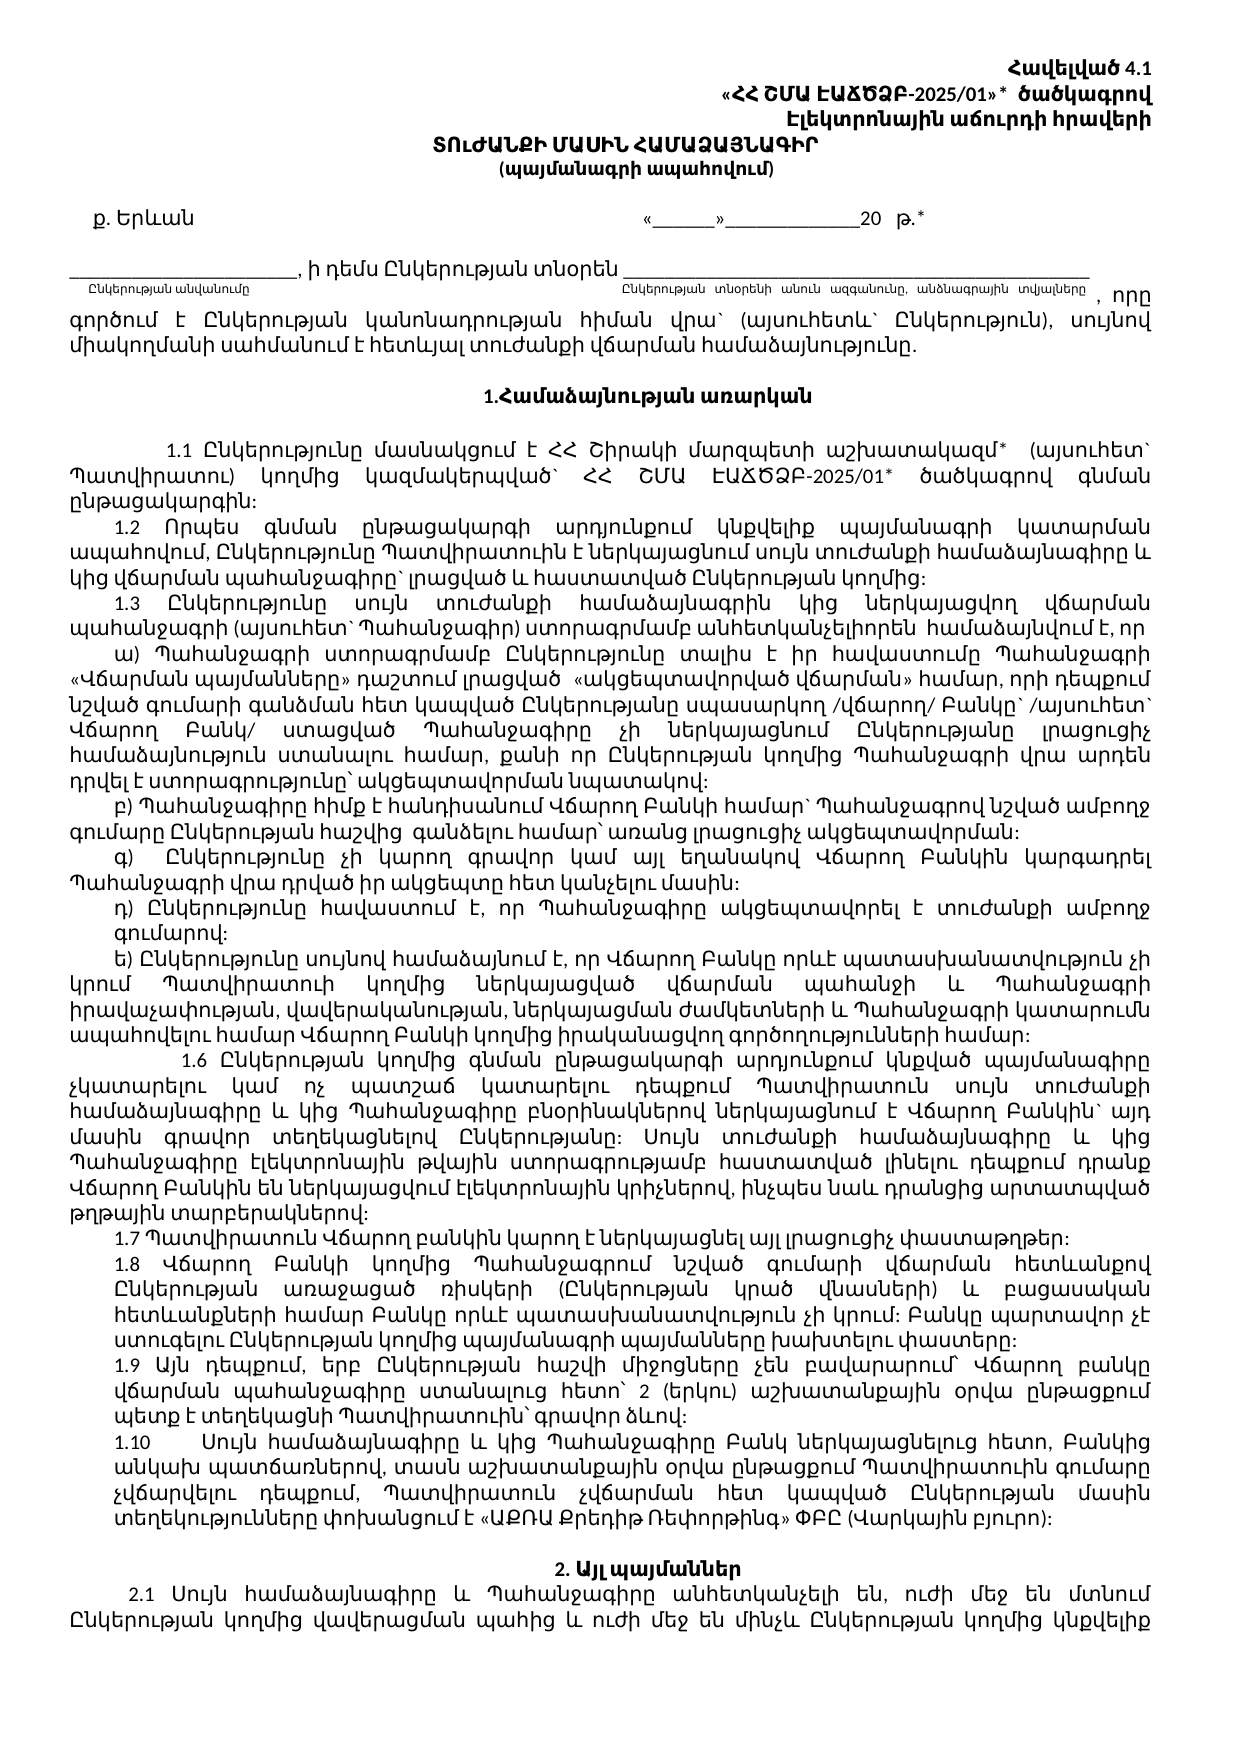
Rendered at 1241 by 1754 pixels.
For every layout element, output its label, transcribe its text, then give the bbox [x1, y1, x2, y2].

text 1.Համաձայնության առարկան [144, 383, 1152, 409]
text «ՀՀ ՇՄԱ ԷԱՃԾՁԲ-2025/01»* ծածկագրով [69, 81, 1152, 106]
text 2. Այլ պայմաններ [144, 1556, 1152, 1581]
text գ) Ընկերությունը չի կարող գրավոր կամ այլ եղանակով Վճարող Բանկին կարգադրել Պահանջագրի վրա դրված իր ակցեպտը հետ կանչելու մասին: [69, 844, 1152, 895]
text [69, 1581, 1152, 1632]
text բ) Պահանջագիրը հիմք է հանդիսանում Վճարող Բանկի համար` Պահանջագրով նշված ամբողջ գումարը Ընկերության հաշվից գանձելու համար՝ առանց լրացուցիչ ակցեպտավորման: [69, 793, 1152, 844]
text Ընկերության անվանումը Ընկերության տնօրենի անուն ազգանունը, անձնագրային տվյալները , որը գործում է Ընկերության կանոնադրության հիման վրա` (այսուհետև` Ընկերություն), սույնով միակողմանի սահմանում է հետևյալ տուժանքի վճարման համաձայնությունը. [69, 282, 1152, 358]
text ՏՈւԺԱՆՔԻ ՄԱՍԻՆ ՀԱՄԱՁԱՅՆԱԳԻՐ [69, 132, 1152, 157]
text 1.2 Որպես գնման ընթացակարգի արդյունքում կնքվելիք պայմանագրի կատարման ապահովում, Ընկերությունը Պատվիրատուին է ներկայացնում սույն տուժանքի համաձայնագիրը և կից վճարման պահանջագիրը` լրացված և հաստատված Ընկերության կողմից: [69, 514, 1152, 590]
text 1.10 Սույն համաձայնագիրը և կից Պահանջագիրը Բանկ ներկայացնելուց հետո, Բանկից անկախ պատճառներով, տասն աշխատանքային օրվա ընթացքում Պատվիրատուին գումարը չվճարվելու դեպքում, Պատվիրատուն չվճարման հետ կապված Ընկերության մասին տեղեկությունները փոխանցում է «ԱՔՌԱ Քրեդիթ Ռեփորթինգ» ՓԲԸ (Վարկային բյուրո): [113, 1429, 1152, 1531]
text 1.7 Պատվիրատուն Վճարող բանկին կարող է ներկայացնել այլ լրացուցիչ փաստաթղթեր: [113, 1226, 1152, 1251]
text 1.3 Ընկերությունը սույն տուժանքի համաձայնագրին կից ներկայացվող վճարման պահանջագրի (այսուհետ` Պահանջագիր) ստորագրմամբ անհետկանչելիորեն համաձայնվում է, որ [69, 590, 1152, 641]
text ա) Պահանջագրի ստորագրմամբ Ընկերությունը տալիս է իր հավաստումը Պահանջագրի «Վճարման պայմանները» դաշտում լրացված «ակցեպտավորված վճարման» համար, որի դեպքում նշված գումարի գանձման հետ կապված Ընկերությանը սպասարկող /վճարող/ Բանկը` /այսուհետ` Վճարող Բանկ/ ստացված Պահանջագիրը չի ներկայացնում Ընկերությանը լրացուցիչ համաձայնություն ստանալու համար, քանի որ Ընկերության կողմից Պահանջագրի վրա արդեն դրվել է ստորագրությունը՝ ակցեպտավորման նպատակով: [69, 641, 1152, 793]
text 1.6 Ընկերության կողմից գնման ընթացակարգի արդյունքում կնքված պայմանագիրը չկատարելու կամ ոչ պատշաճ կատարելու դեպքում Պատվիրատուն սույն տուժանքի համաձայնագիրը և կից Պահանջագիրը բնօրինակներով ներկայացնում է Վճարող Բանկին` այդ մասին գրավոր տեղեկացնելով Ընկերությանը: Սույն տուժանքի համաձայնագիրը և կից Պահանջագիրը էլեկտրոնային թվային ստորագրությամբ հաստատված լինելու դեպքում դրանք Վճարող Բանկին են ներկայացվում էլեկտրոնային կրիչներով, ինչպես նաև դրանցից արտատպված թղթային տարբերակներով: [69, 1048, 1152, 1226]
text 1.1 Ընկերությունը մասնակցում է ՀՀ Շիրակի մարզպետի աշխատակազմ* (այսուհետ` Պատվիրատու) կողմից կազմակերպված` ՀՀ ՇՄԱ ԷԱՃԾՁԲ-2025/01* ծածկագրով գնման ընթացակարգին: [69, 438, 1152, 514]
text (պայմանագրի ապահովում) [69, 157, 1152, 180]
text ______________________, ի դեմս Ընկերության տնօրեն _____________________________________________ [69, 256, 1152, 282]
text 1.8 Վճարող Բանկի կողմից Պահանջագրում նշված գումարի վճարման հետևանքով Ընկերության առաջացած ռիսկերի (Ընկերության կրած վնասների) և բացասական հետևանքների համար Բանկը որևէ պատասխանատվություն չի կրում: Բանկը պարտավոր չէ ստուգելու Ընկերության կողմից պայմանագրի պայմանները խախտելու փաստերը: [113, 1251, 1152, 1353]
text 1.9 Այն դեպքում, երբ Ընկերության հաշվի միջոցները չեն բավարարում՝ Վճարող բանկը վճարման պահանջագիրը ստանալուց հետո՝ 2 (երկու) աշխատանքային օրվա ընթացքում պետք է տեղեկացնի Պատվիրատուին՝ գրավոր ձևով: [113, 1353, 1152, 1429]
text դ) Ընկերությունը հավաստում է, որ Պահանջագիրը ակցեպտավորել է տուժանքի ամբողջ գումարով: [113, 895, 1152, 946]
text ք. Երևան «______»_____________20 թ.* [69, 206, 1152, 231]
text ե) Ընկերությունը սույնով համաձայնում է, որ Վճարող Բանկը որևէ պատասխանատվություն չի կրում Պատվիրատուի կողմից ներկայացված վճարման պահանջի և Պահանջագրի իրավաչափության, վավերականության, ներկայացման ժամկետների և Պահանջագրի կատարումն ապահովելու համար Վճարող Բանկի կողմից իրականացվող գործողությունների համար: [69, 946, 1152, 1048]
text Հավելված 4.1 [69, 56, 1152, 81]
text Էլեկտրոնային աճուրդի հրավերի [69, 106, 1152, 132]
